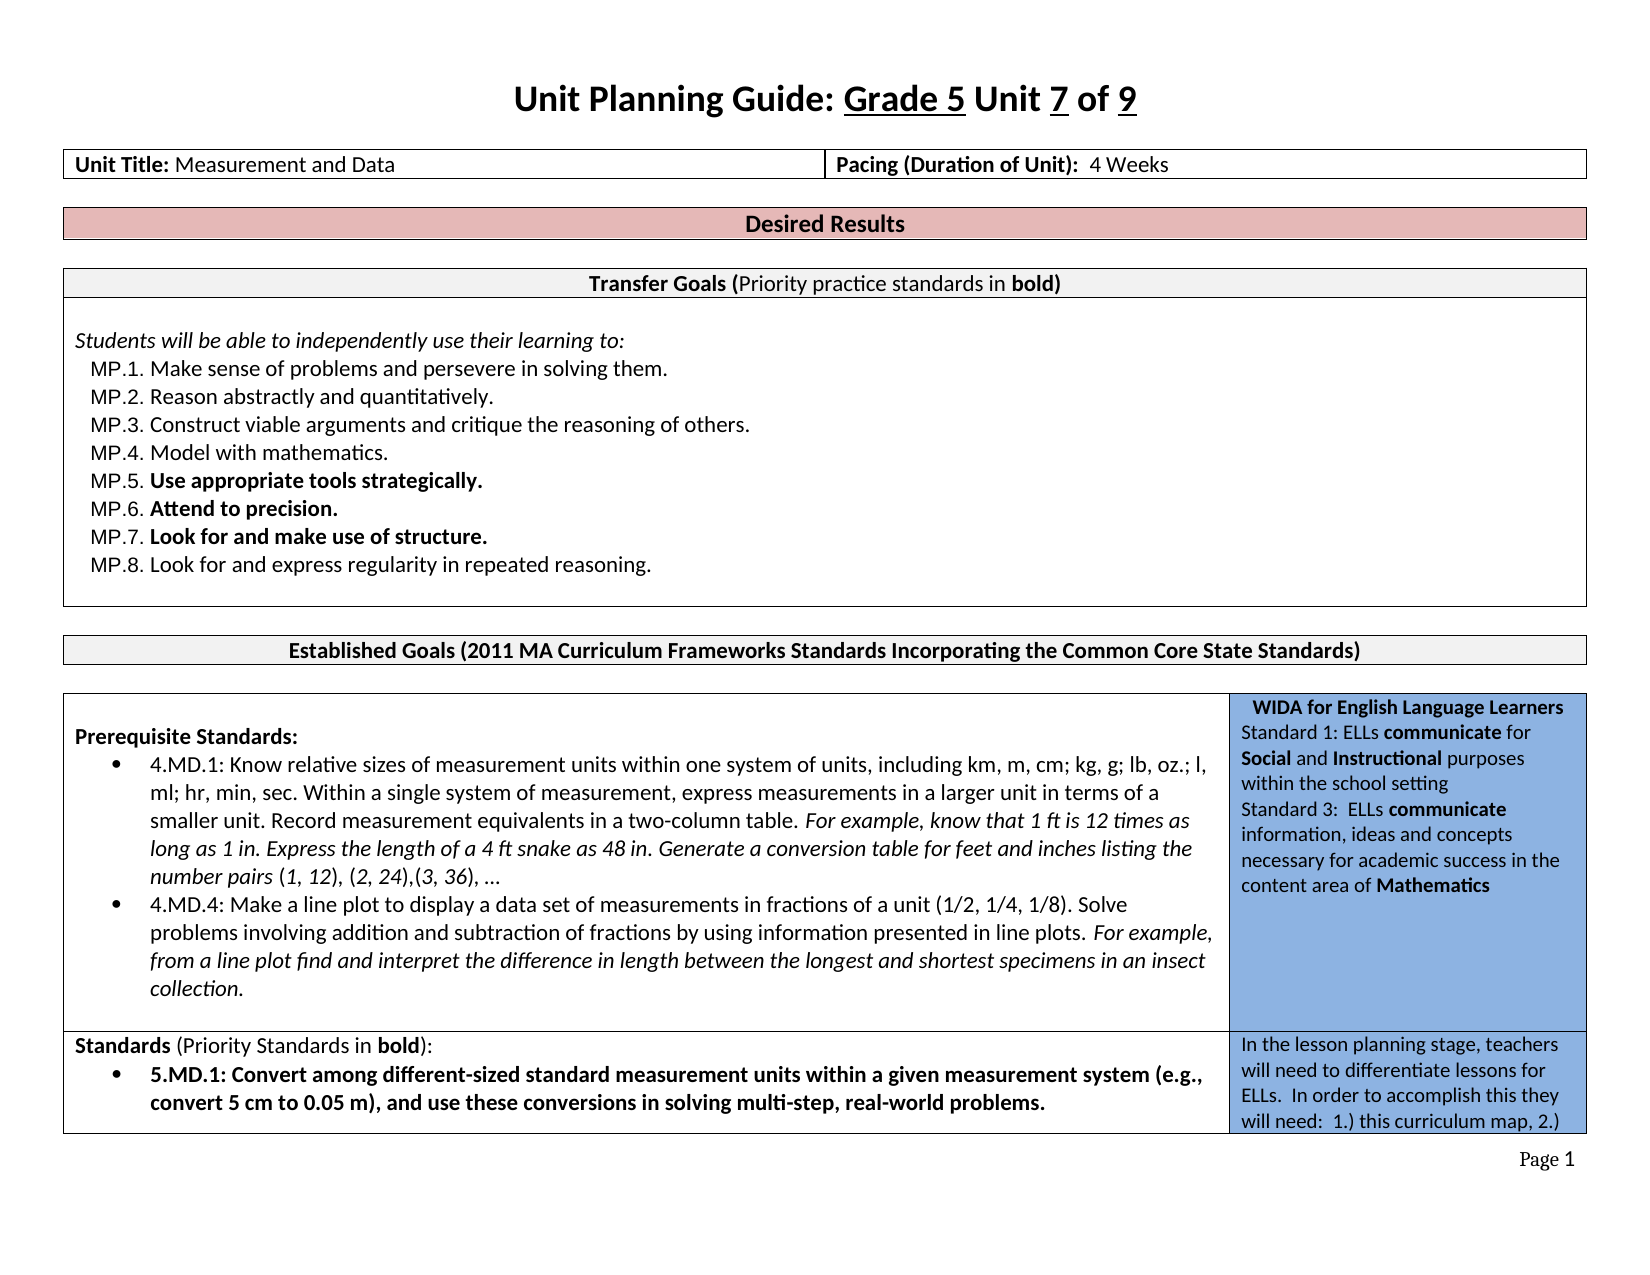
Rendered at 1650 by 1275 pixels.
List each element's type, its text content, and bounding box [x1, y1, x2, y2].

table_header Pacing (Duration of Unit): 4 Weeks [826, 150, 1586, 178]
table_header Unit Title: Measurement and Data [64, 150, 824, 178]
table_cell Students will be able to independently use their learning to: Make sense of problems and persevere in solving them. Reason abstractly and quantitatively. Construct viable arguments and critique the reasoning of others. Model with mathematics. Use appropriate tools strategically. Attend to precision. Look for and make use of structure. Look for and express regularity in repeated reasoning. [64, 298, 1586, 606]
table_header Transfer Goals (Priority practice standards in bold) [64, 269, 1586, 297]
table_header Established Goals (2011 MA Curriculum Frameworks Standards Incorporating the Common Core State Standards) [64, 636, 1586, 664]
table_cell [64, 1032, 1229, 1133]
table_header Desired Results [64, 208, 1586, 238]
table_header Prerequisite Standards: 4.MD.1: Know relative sizes of measurement units within one system of units, including km, m, cm; kg, g; lb, oz.; l, ml; hr, min, sec. Within a single system of measurement, express measurements in a larger unit in terms of a smaller unit. Record measurement equivalents in a two-column table. For example, know that 1 ft is 12 times as long as 1 in. Express the length of a 4 ft snake as 48 in. Generate a conversion table for feet and inches listing the number pairs (1, 12), (2, 24),(3, 36), … 4.MD.4: Make a line plot to display a data set of measurements in fractions of a unit (1/2, 1/4, 1/8). Solve problems involving addition and subtraction of fractions by using information presented in line plots. For example, from a line plot find and interpret the difference in length between the longest and shortest specimens in an insect collection. [64, 694, 1229, 1031]
table_header WIDA for English Language Learners Standard 1: ELLs communicate for Social and Instructional purposes within the school setting Standard 3: ELLs communicate information, ideas and concepts necessary for academic success in the content area of Mathematics [1230, 694, 1586, 1031]
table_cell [1230, 1032, 1586, 1133]
